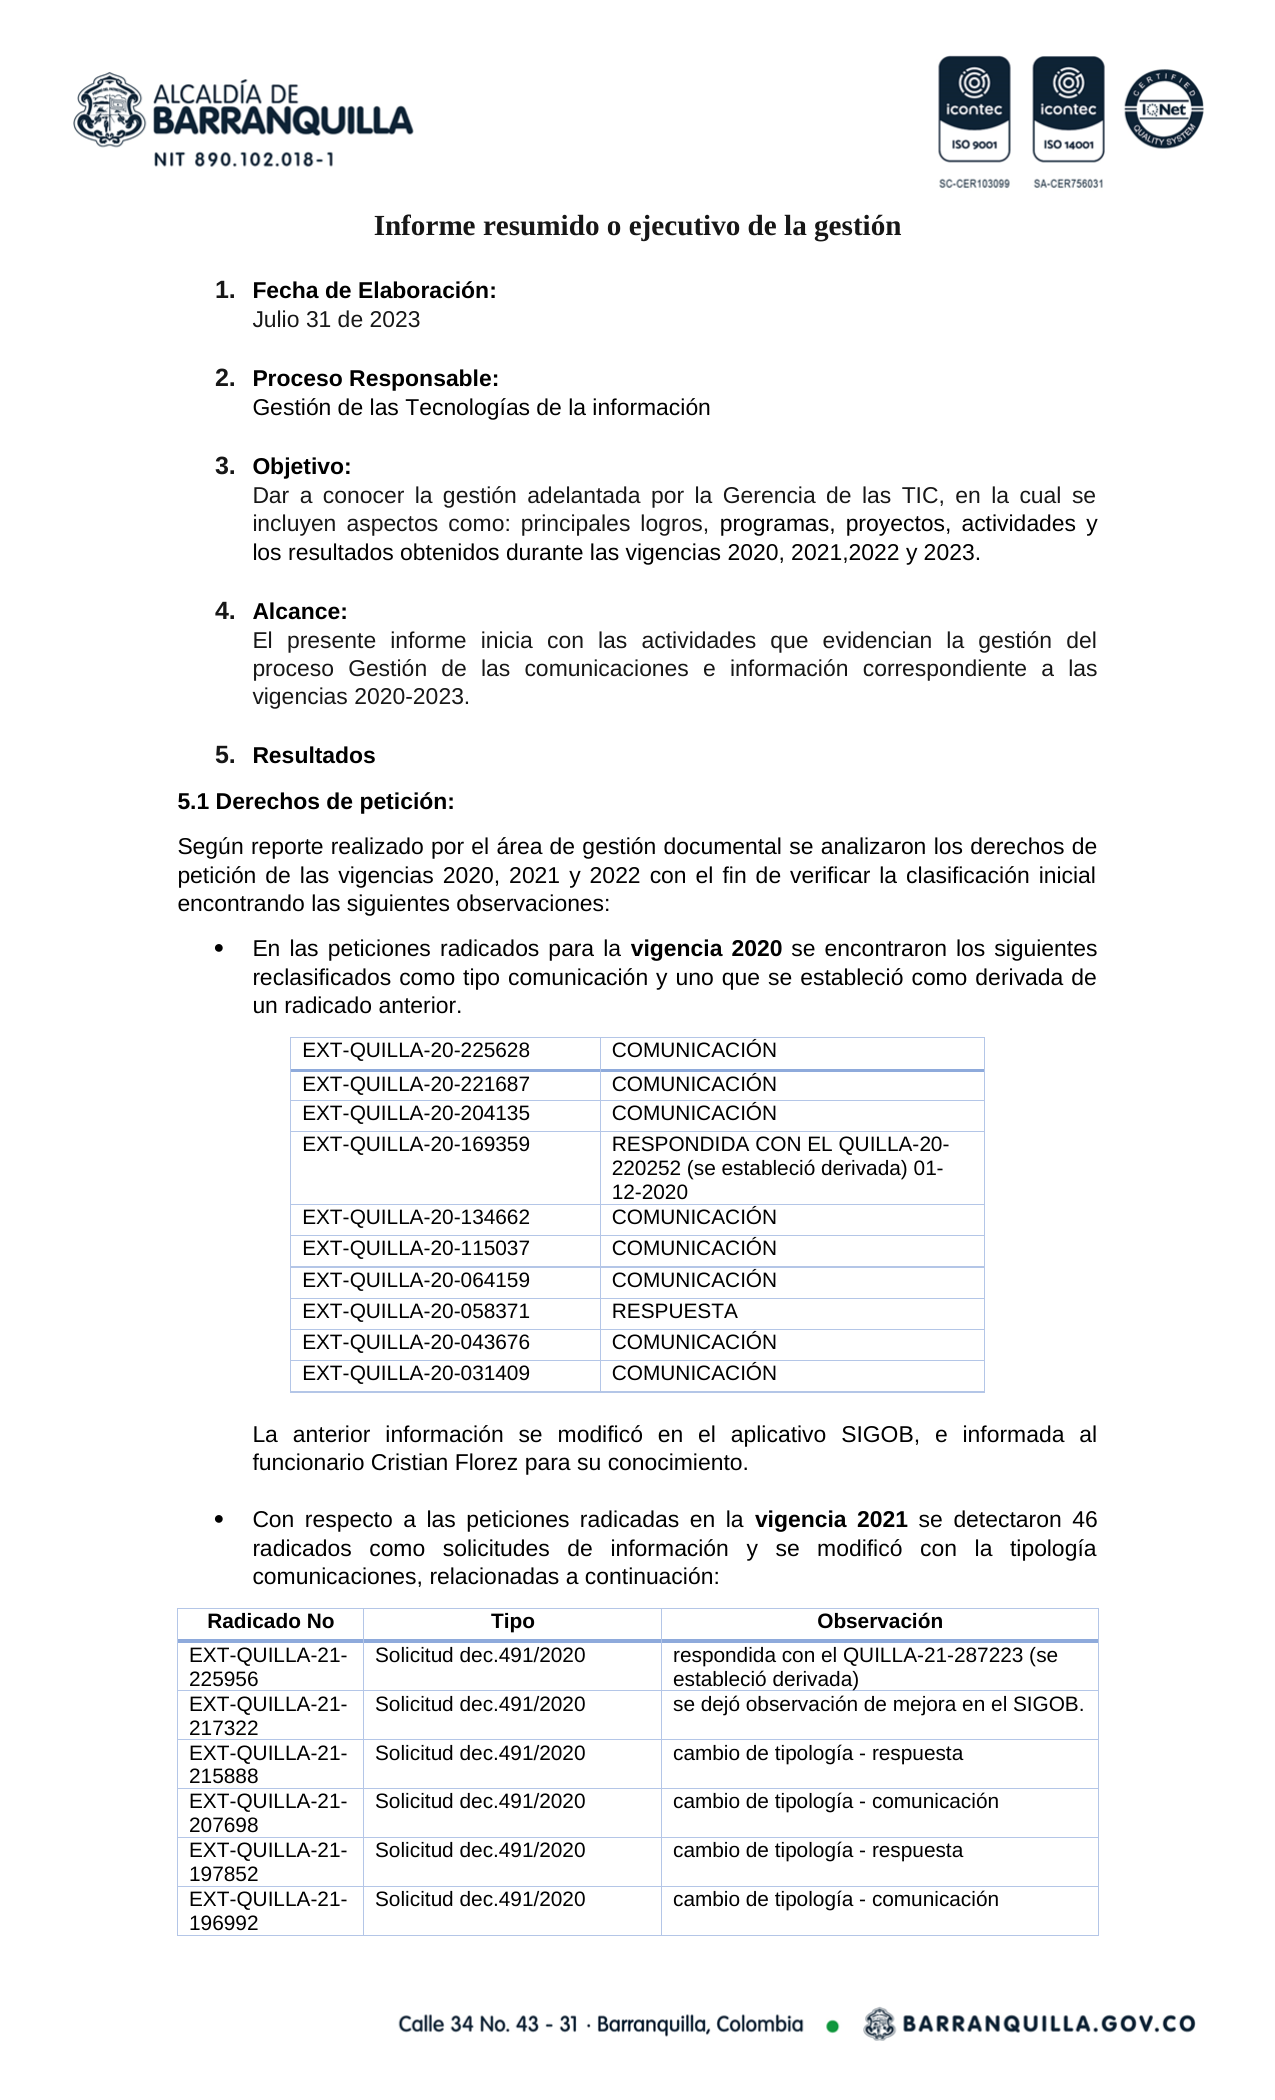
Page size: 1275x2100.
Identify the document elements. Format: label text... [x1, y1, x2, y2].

table_cell EXT-QUILLA-21-225956 [178, 1643, 363, 1690]
table_cell Solicitud dec.491/2020 [364, 1643, 661, 1690]
table_cell COMUNICACIÓN [601, 1205, 984, 1235]
table_cell COMUNICACIÓN [601, 1101, 984, 1131]
table_cell RESPUESTA [601, 1299, 984, 1329]
table_cell Solicitud dec.491/2020 [364, 1887, 661, 1935]
table_cell COMUNICACIÓN [601, 1268, 984, 1298]
table_cell EXT-QUILLA-21-207698 [178, 1789, 363, 1837]
table_cell se dejó observación de mejora en el SIGOB. [662, 1691, 1098, 1739]
table_cell Solicitud dec.491/2020 [364, 1789, 661, 1837]
list Gestión de las Tecnologías de la información [252, 394, 1098, 420]
table_cell cambio de tipología - respuesta [662, 1740, 1098, 1788]
table_cell COMUNICACIÓN [601, 1361, 984, 1391]
table_cell EXT-QUILLA-20-115037 [291, 1236, 600, 1266]
text 5.1 Derechos de petición: [177, 788, 1098, 814]
table_cell Solicitud dec.491/2020 [364, 1691, 661, 1739]
table_cell RESPONDIDA CON EL QUILLA-20-220252 (se estableció derivada) 01-12-2020 [601, 1132, 984, 1204]
picture [0, 1957, 1275, 2094]
list Dar a conocer la gestión adelantada por la Gerencia de las TIC, en la cual se incluyen aspectos como: principales logros, programas, proyectos, actividades y los resultados obtenidos durante las vigencias 2020, 2021,2022 y 2023. [252, 482, 1098, 565]
table_cell cambio de tipología - respuesta [662, 1838, 1098, 1886]
table_cell Solicitud dec.491/2020 [364, 1740, 661, 1788]
table_cell cambio de tipología - comunicación [662, 1789, 1098, 1837]
table_cell EXT-QUILLA-21-215888 [178, 1740, 363, 1788]
list Alcance: [215, 596, 1098, 624]
list La anterior información se modificó en el aplicativo SIGOB, e informada al funcionario Cristian Florez para su conocimiento. [252, 1421, 1098, 1476]
picture [1, 0, 1275, 306]
table_header Observación [662, 1609, 1098, 1639]
table_cell EXT-QUILLA-20-134662 [291, 1205, 600, 1235]
table_cell COMUNICACIÓN [601, 1330, 984, 1360]
table_cell EXT-QUILLA-21-197852 [178, 1838, 363, 1886]
table_cell EXT-QUILLA-20-064159 [291, 1268, 600, 1298]
table_cell COMUNICACIÓN [601, 1236, 984, 1266]
list Con respecto a las peticiones radicadas en la vigencia 2021 se detectaron 46 radicados como solicitudes de información y se modificó con la tipología comunicaciones, relacionadas a continuación: [215, 1506, 1098, 1589]
table_header Radicado No [178, 1609, 363, 1639]
list En las peticiones radicados para la vigencia 2020 se encontraron los siguientes reclasificados como tipo comunicación y uno que se estableció como derivada de un radicado anterior. [215, 935, 1098, 1018]
list Julio 31 de 2023 [252, 306, 1098, 332]
table_header Tipo [364, 1609, 661, 1639]
table_cell respondida con el QUILLA-21-287223 (se estableció derivada) [662, 1643, 1098, 1690]
table_cell EXT-QUILLA-20-204135 [291, 1101, 600, 1131]
table_cell COMUNICACIÓN [601, 1072, 984, 1100]
table_header EXT-QUILLA-20-225628 [291, 1038, 600, 1068]
list Fecha de Elaboración: [215, 275, 1098, 304]
list Proceso Responsable: [215, 363, 1098, 392]
table_cell EXT-QUILLA-20-031409 [291, 1361, 600, 1391]
table_cell EXT-QUILLA-20-058371 [291, 1299, 600, 1329]
table_header COMUNICACIÓN [601, 1038, 984, 1068]
list Resultados [215, 740, 1098, 769]
list El presente informe inicia con las actividades que evidencian la gestión del proceso Gestión de las comunicaciones e información correspondiente a las vigencias 2020-2023. [252, 627, 1098, 710]
table_cell EXT-QUILLA-20-169359 [291, 1132, 600, 1204]
table_cell EXT-QUILLA-21-217322 [178, 1691, 363, 1739]
table_cell cambio de tipología - comunicación [662, 1887, 1098, 1935]
list Objetivo: [215, 451, 1098, 479]
table_cell EXT-QUILLA-20-221687 [291, 1072, 600, 1100]
text Según reporte realizado por el área de gestión documental se analizaron los derechos de petición de las vigencias 2020, 2021 y 2022 con el fin de verificar la clasificación inicial encontrando las siguientes observaciones: [177, 833, 1098, 916]
table_cell EXT-QUILLA-21-196992 [178, 1887, 363, 1935]
table_cell EXT-QUILLA-20-043676 [291, 1330, 600, 1360]
table_cell Solicitud dec.491/2020 [364, 1838, 661, 1886]
